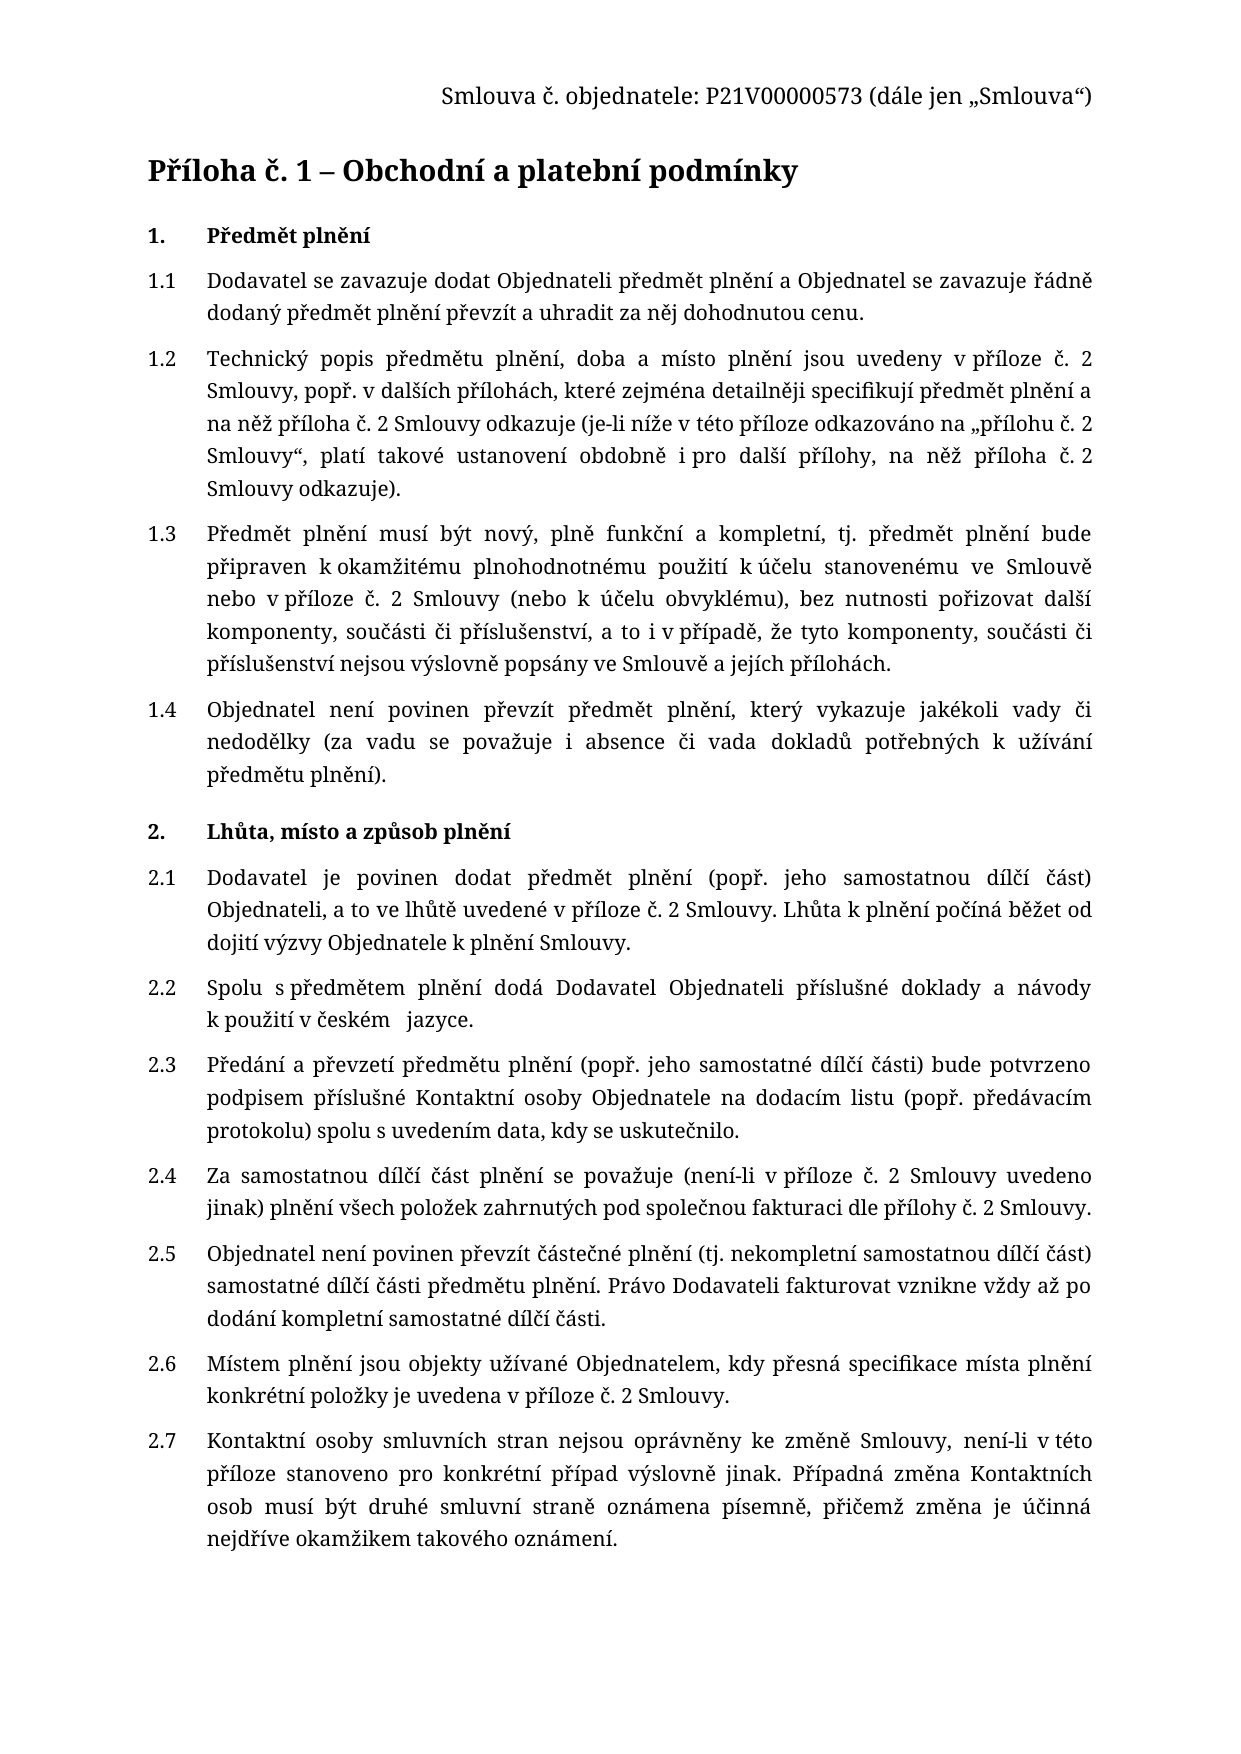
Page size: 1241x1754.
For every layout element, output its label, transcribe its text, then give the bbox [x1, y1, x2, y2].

list Za samostatnou dílčí část plnění se považuje (není-li v příloze č. 2 Smlouvy uvedeno jinak) plnění všech položek zahrnutých pod společnou fakturaci dle přílohy č. 2 Smlouvy. [148, 1161, 1093, 1222]
list Objednatel není povinen převzít částečné plnění (tj. nekompletní samostatnou dílčí část) samostatné dílčí části předmětu plnění. Právo Dodavateli fakturovat vznikne vždy až po dodání kompletní samostatné dílčí části. [148, 1239, 1093, 1332]
list Dodavatel se zavazuje dodat Objednateli předmět plnění a Objednatel se zavazuje řádně dodaný předmět plnění převzít a uhradit za něj dohodnutou cenu. [148, 266, 1093, 327]
text Příloha č. 1 – Obchodní a platební podmínky [148, 150, 1093, 190]
list Objednatel není povinen převzít předmět plnění, který vykazuje jakékoli vady či nedodělky (za vadu se považuje i absence či vada dokladů potřebných k užívání předmětu plnění). [148, 695, 1093, 788]
list Technický popis předmětu plnění, doba a místo plnění jsou uvedeny v příloze č. 2 Smlouvy, popř. v dalších přílohách, které zejména detailněji specifikují předmět plnění a na něž příloha č. 2 Smlouvy odkazuje (je-li níže v této příloze odkazováno na „přílohu č. 2 Smlouvy“, platí takové ustanovení obdobně i pro další přílohy, na něž příloha č. 2 Smlouvy odkazuje). [148, 344, 1093, 502]
list Kontaktní osoby smluvních stran nejsou oprávněny ke změně Smlouvy, není-li v této příloze stanoveno pro konkrétní případ výslovně jinak. Případná změna Kontaktních osob musí být druhé smluvní straně oznámena písemně, přičemž změna je účinná nejdříve okamžikem takového oznámení. [148, 1427, 1093, 1553]
list Dodavatel je povinen dodat předmět plnění (popř. jeho samostatnou dílčí část) Objednateli, a to ve lhůtě uvedené v příloze č. 2 Smlouvy. Lhůta k plnění počíná běžet od dojití výzvy Objednatele k plnění Smlouvy. [148, 863, 1093, 956]
list Předmět plnění [148, 221, 1093, 249]
list Spolu s předmětem plnění dodá Dodavatel Objednateli příslušné doklady a návody k použití v českém jazyce. [148, 973, 1093, 1034]
list Předmět plnění musí být nový, plně funkční a kompletní, tj. předmět plnění bude připraven k okamžitému plnohodnotnému použití k účelu stanovenému ve Smlouvě nebo v příloze č. 2 Smlouvy (nebo k účelu obvyklému), bez nutnosti pořizovat další komponenty, součásti či příslušenství, a to i v případě, že tyto komponenty, součásti či příslušenství nejsou výslovně popsány ve Smlouvě a jejích přílohách. [148, 519, 1093, 678]
list Místem plnění jsou objekty užívané Objednatelem, kdy přesná specifikace místa plnění konkrétní položky je uvedena v příloze č. 2 Smlouvy. [148, 1349, 1093, 1410]
list Předání a převzetí předmětu plnění (popř. jeho samostatné dílčí části) bude potvrzeno podpisem příslušné Kontaktní osoby Objednatele na dodacím listu (popř. předávacím protokolu) spolu s uvedením data, kdy se uskutečnilo. [148, 1051, 1093, 1144]
list Lhůta, místo a způsob plnění [148, 817, 1093, 846]
